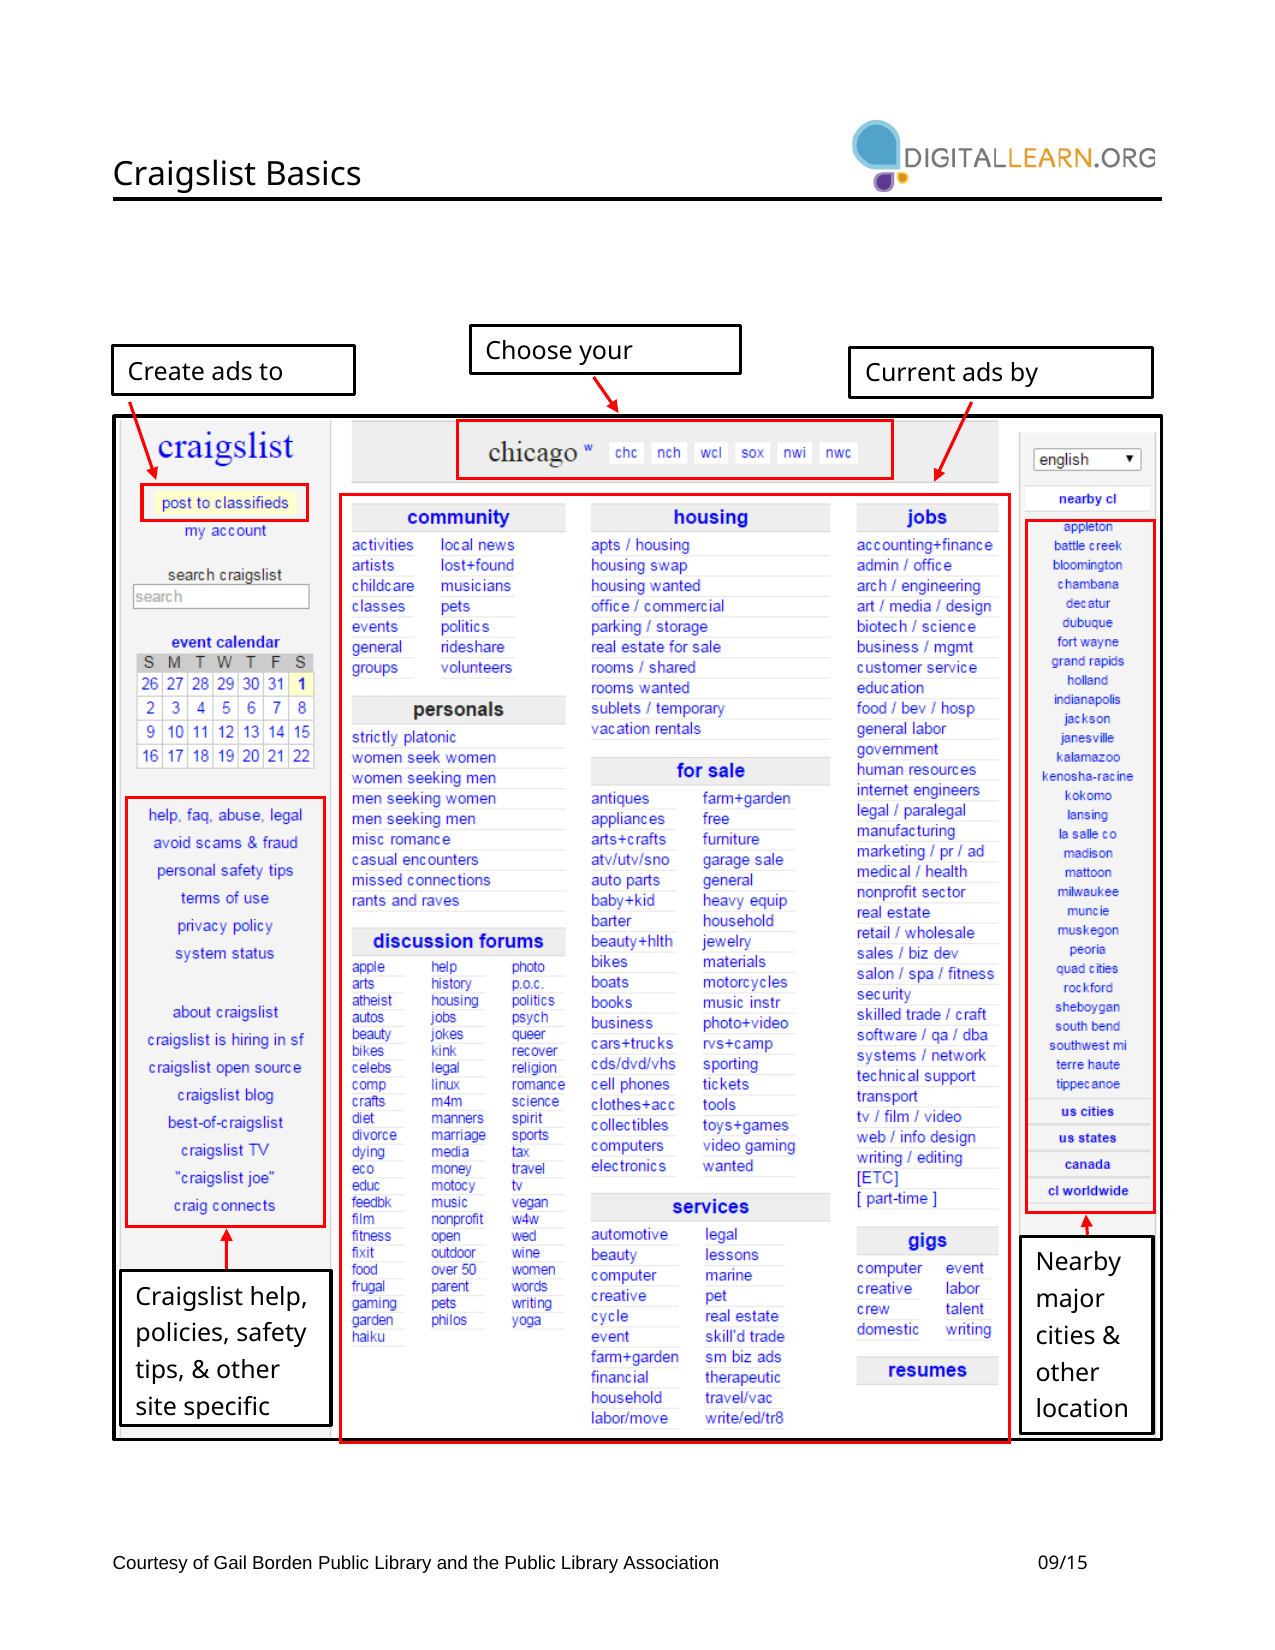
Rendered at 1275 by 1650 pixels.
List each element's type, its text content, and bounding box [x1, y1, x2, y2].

picture [342, 496, 1008, 1438]
picture [116, 418, 1160, 1438]
picture [852, 120, 1156, 192]
text Craigslist Basics [112, 150, 1162, 201]
